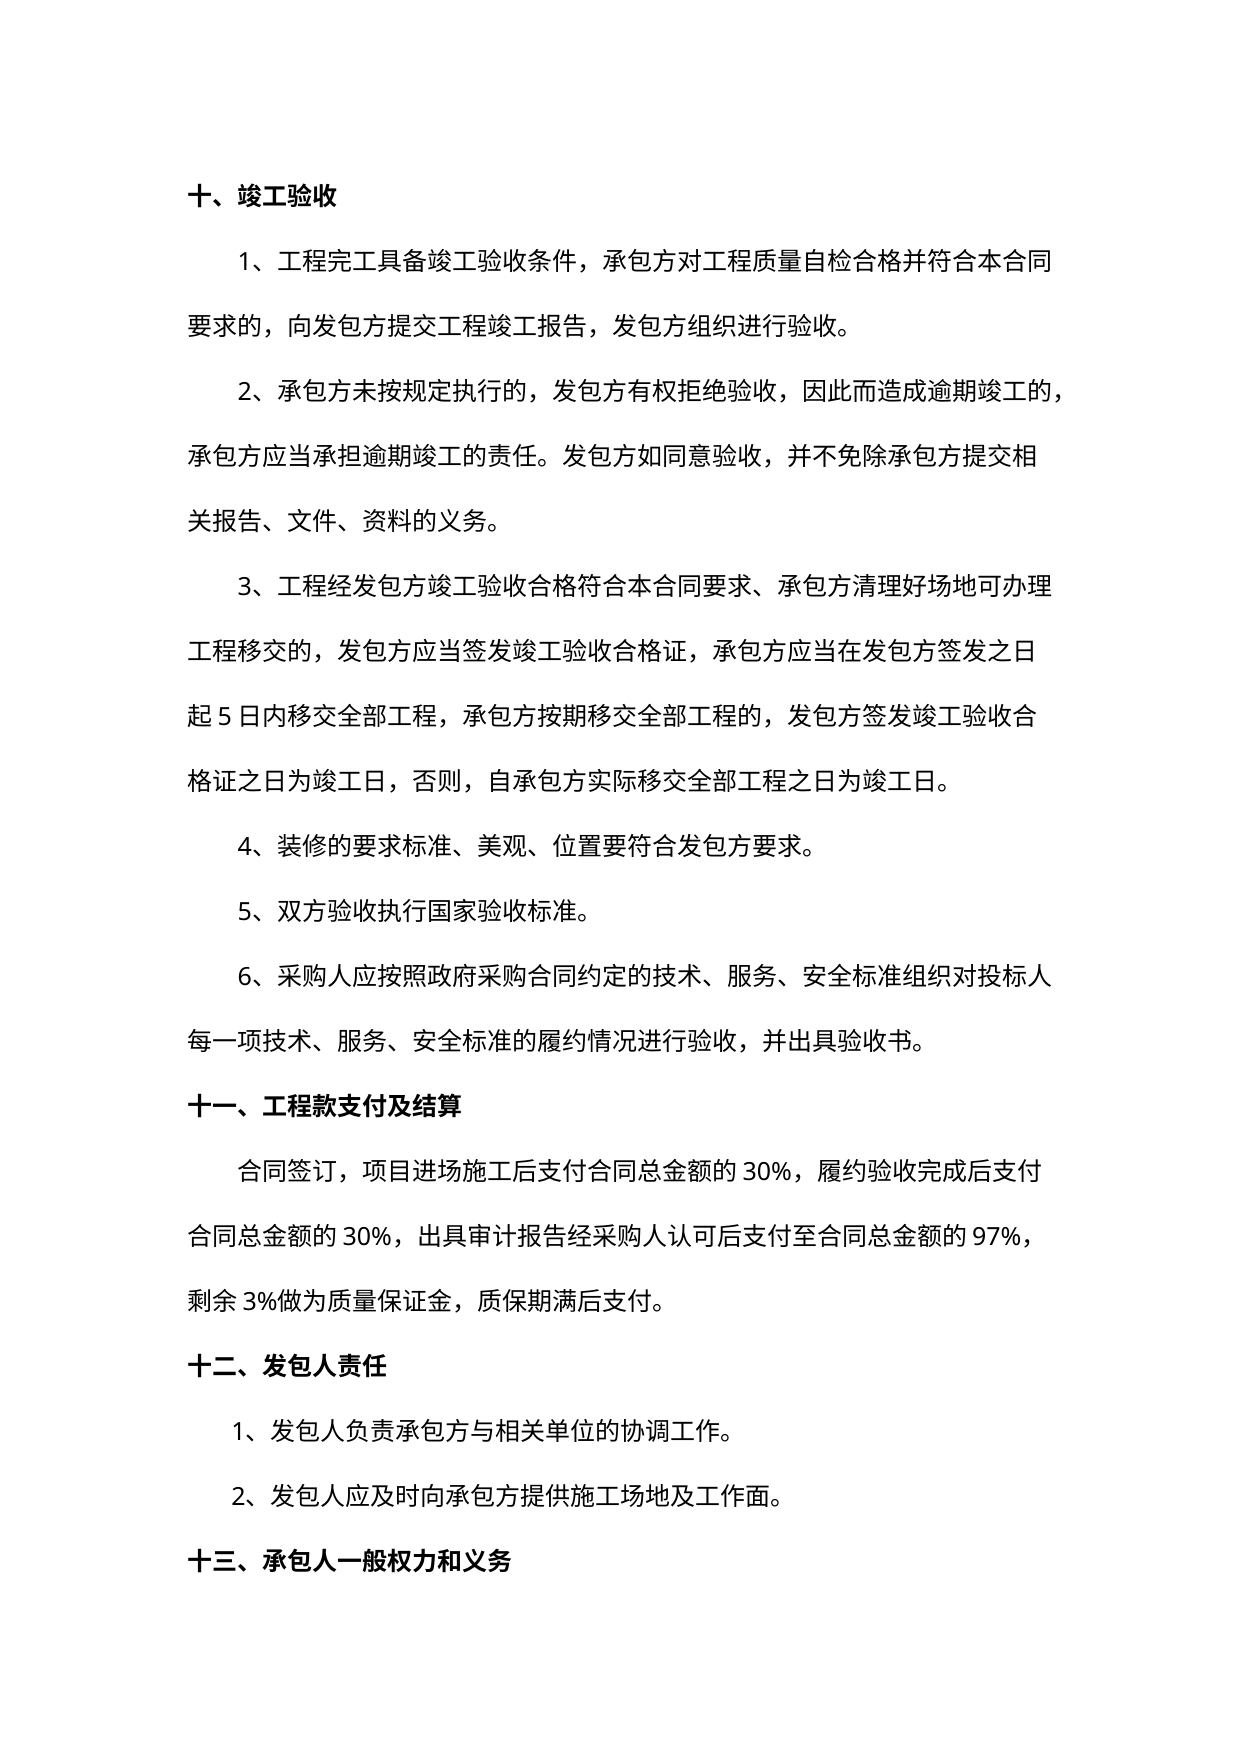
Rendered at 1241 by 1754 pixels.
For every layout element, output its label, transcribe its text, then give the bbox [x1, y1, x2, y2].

text 6、采购人应按照政府采购合同约定的技术、服务、安全标准组织对投标人每一项技术、服务、安全标准的履约情况进行验收，并出具验收书。 [187, 942, 1053, 1072]
text 2、发包人应及时向承包方提供施工场地及工作面。 [187, 1462, 1053, 1527]
text 十、竣工验收 [187, 162, 1053, 227]
text 2、承包方未按规定执行的，发包方有权拒绝验收，因此而造成逾期竣工的，承包方应当承担逾期竣工的责任。发包方如同意验收，并不免除承包方提交相关报告、文件、资料的义务。 [187, 357, 1053, 552]
text 4、装修的要求标准、美观、位置要符合发包方要求。 [187, 812, 1053, 877]
text 十二、发包人责任 [187, 1332, 1053, 1397]
text 3、工程经发包方竣工验收合格符合本合同要求、承包方清理好场地可办理工程移交的，发包方应当签发竣工验收合格证，承包方应当在发包方签发之日起5日内移交全部工程，承包方按期移交全部工程的，发包方签发竣工验收合格证之日为竣工日，否则，自承包方实际移交全部工程之日为竣工日。 [187, 552, 1053, 812]
text 十三、承包人一般权力和义务 [187, 1527, 1053, 1592]
text 5、双方验收执行国家验收标准。 [187, 877, 1053, 942]
text 1、发包人负责承包方与相关单位的协调工作。 [187, 1397, 1053, 1462]
text 1、工程完工具备竣工验收条件，承包方对工程质量自检合格并符合本合同要求的，向发包方提交工程竣工报告，发包方组织进行验收。 [187, 227, 1053, 357]
text 十一、工程款支付及结算 [187, 1072, 1053, 1137]
text 合同签订，项目进场施工后支付合同总金额的30%，履约验收完成后支付合同总金额的30%，出具审计报告经采购人认可后支付至合同总金额的97%，剩余3%做为质量保证金，质保期满后支付。 [187, 1137, 1053, 1332]
